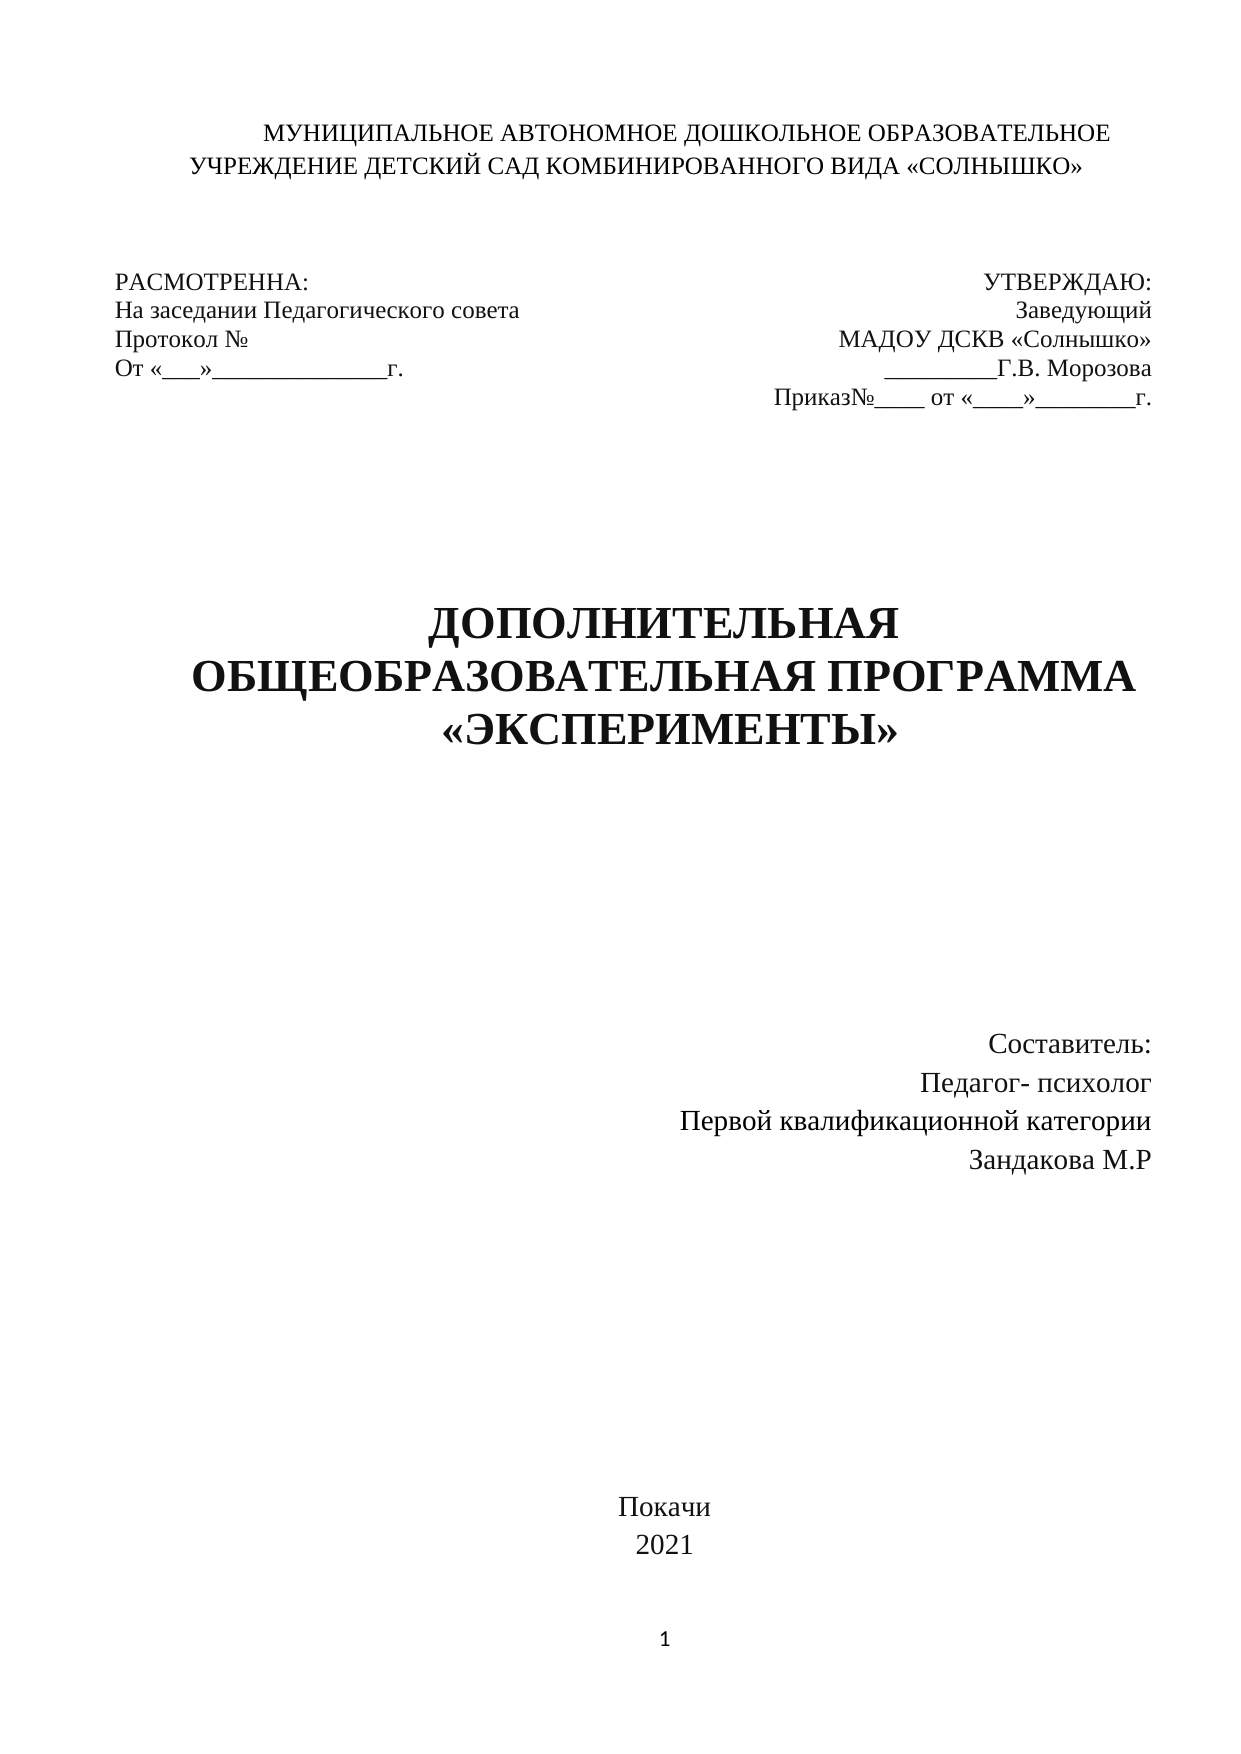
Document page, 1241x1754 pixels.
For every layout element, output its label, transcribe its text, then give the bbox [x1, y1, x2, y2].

table_header УТВЕРЖДАЮ: Заведующий МАДОУ ДСКВ «Солнышко» _________Г.В. Морозова Приказ№____ от «____»________г. [664, 267, 1163, 411]
text Первой квалификационной категории [189, 1103, 1152, 1137]
table_header РАСМОТРЕННА: На заседании Педагогического совета Протокол № От «___»______________г. [103, 267, 664, 411]
text 2021 [177, 1527, 1152, 1561]
text «ЭКСПЕРИМЕНТЫ» [177, 701, 1152, 754]
text МУНИЦИПАЛЬНОЕ АВТОНОМНОЕ ДОШКОЛЬНОЕ ОБРАЗОВАТЕЛЬНОЕ УЧРЕЖДЕНИЕ ДЕТСКИЙ САД КОМБИНИРОВАННОГО ВИДА «СОЛНЫШКО» [189, 118, 1152, 180]
text Педагог- психолог [177, 1065, 1152, 1098]
text Составитель: [177, 1026, 1152, 1060]
text ДОПОЛНИТЕЛЬНАЯ [177, 596, 1152, 648]
text Покачи [177, 1489, 1152, 1522]
text ОБЩЕОБРАЗОВАТЕЛЬНАЯ ПРОГРАММА [177, 648, 1152, 701]
text Зандакова М.Р [177, 1142, 1152, 1175]
